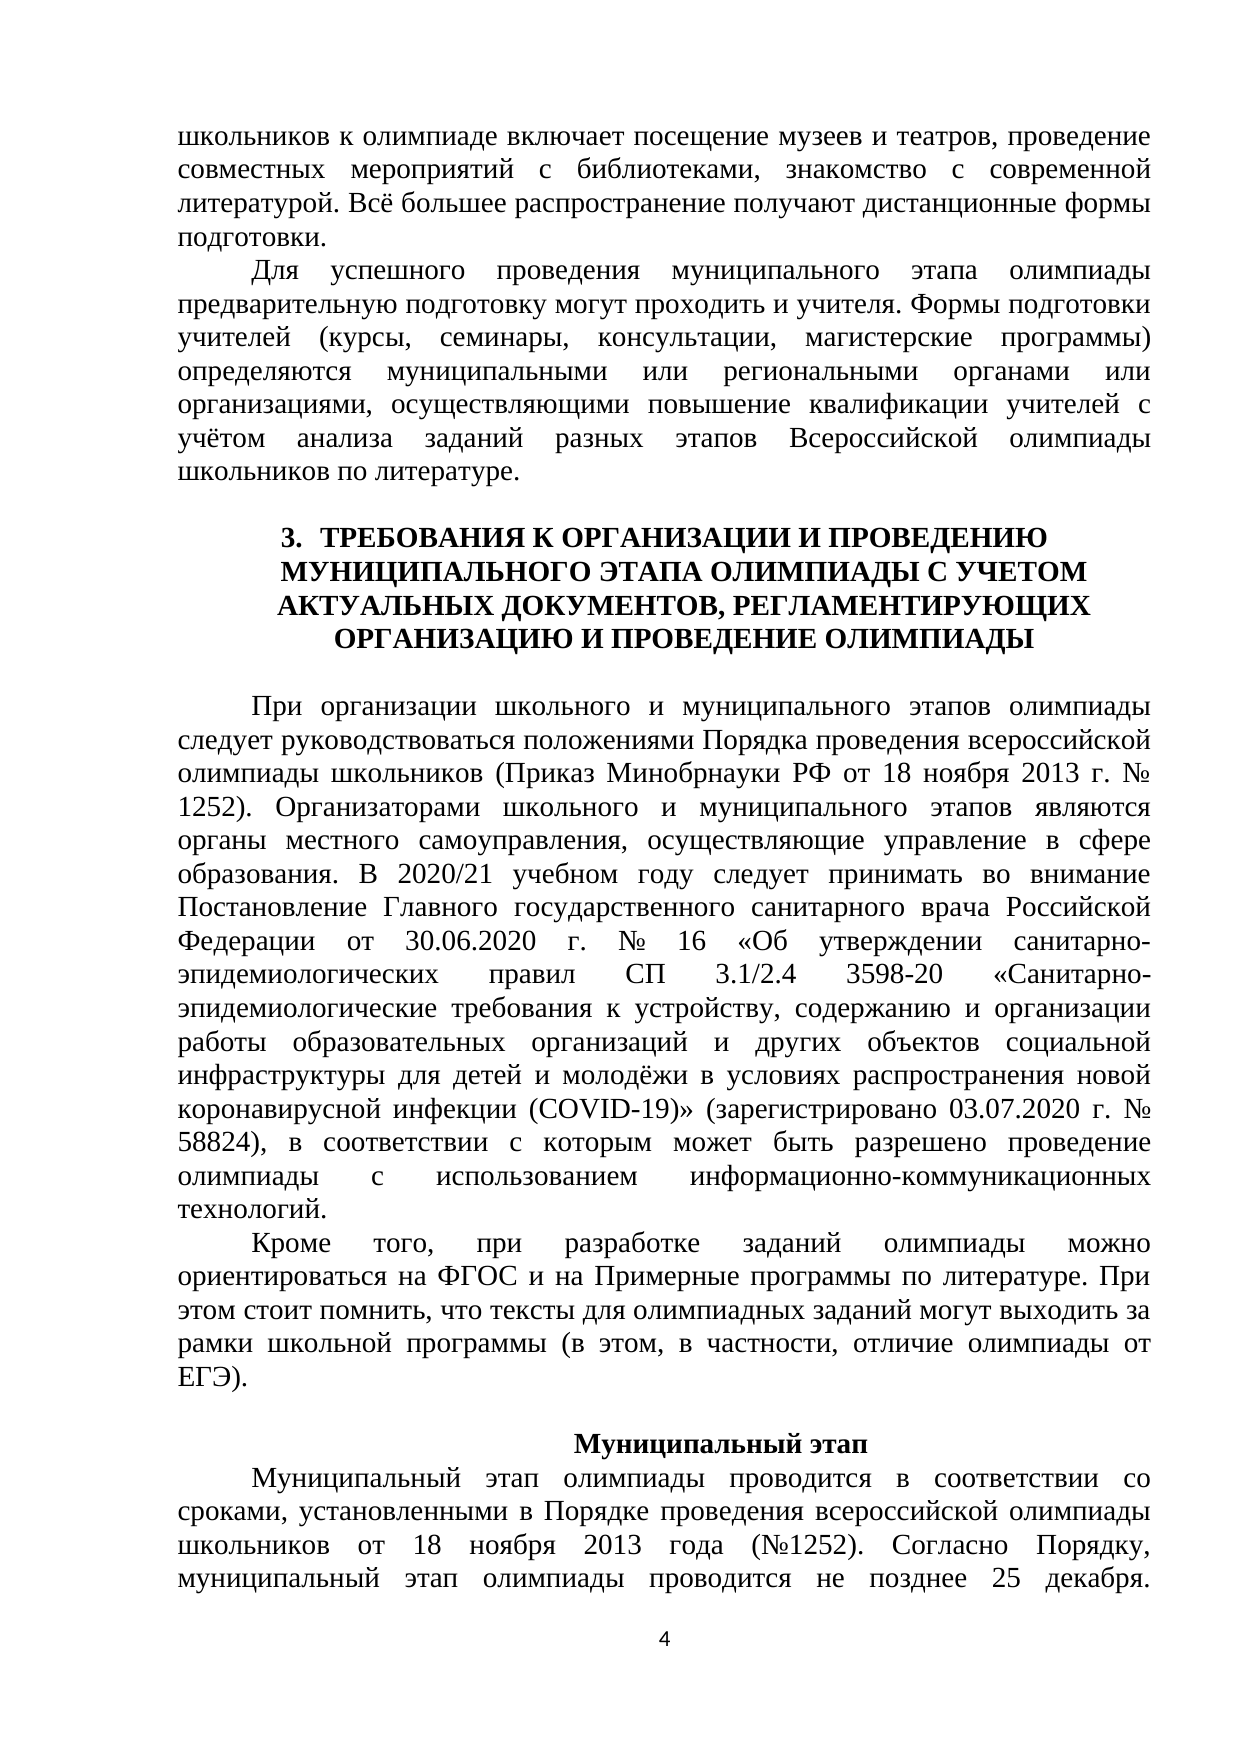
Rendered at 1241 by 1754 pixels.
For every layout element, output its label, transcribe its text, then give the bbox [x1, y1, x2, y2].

list ТРЕБОВАНИЯ К ОРГАНИЗАЦИИ И ПРОВЕДЕНИЮ МУНИЦИПАЛЬНОГО ЭТАПА ОЛИМПИАДЫ С УЧЕТОМ АКТУАЛЬНЫХ ДОКУМЕНТОВ, РЕГЛАМЕНТИРУЮЩИХ ОРГАНИЗАЦИЮ И ПРОВЕДЕНИЕ ОЛИМПИАДЫ [177, 521, 1152, 655]
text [177, 1460, 1152, 1594]
text Кроме того, при разработке заданий олимпиады можно ориентироваться на ФГОС и на Примерные программы по литературе. При этом стоит помнить, что тексты для олимпиадных заданий могут выходить за рамки школьной программы (в этом, в частности, отличие олимпиады от ЕГЭ). [177, 1225, 1152, 1393]
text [177, 118, 1152, 252]
text При организации школьного и муниципального этапов олимпиады следует руководствоваться положениями Порядка проведения всероссийской олимпиады школьников (Приказ Минобрнауки РФ от 18 ноября 2013 г. № 1252). Организаторами школьного и муниципального этапов являются органы местного самоуправления, осуществляющие управление в сфере образования. В 2020/21 учебном году следует принимать во внимание Постановление Главного государственного санитарного врача Российской Федерации от 30.06.2020 г. № 16 «Об утверждении санитарно-эпидемиологических правил СП 3.1/2.4 3598-20 «Санитарно-эпидемиологические требования к устройству, содержанию и организации работы образовательных организаций и других объектов социальной инфраструктуры для детей и молодёжи в условиях распространения новой коронавирусной инфекции (COVID-19)» (зарегистрировано 03.07.2020 г. № 58824), в соответствии с которым может быть разрешено проведение олимпиады с использованием информационно-коммуникационных технологий. [177, 688, 1152, 1225]
text Для успешного проведения муниципального этапа олимпиады предварительную подготовку могут проходить и учителя. Формы подготовки учителей (курсы, семинары, консультации, магистерские программы) определяются муниципальными или региональными органами или организациями, осуществляющими повышение квалификации учителей с учётом анализа заданий разных этапов Всероссийской олимпиады школьников по литературе. [177, 252, 1152, 487]
list Муниципальный этап [290, 1426, 1152, 1460]
